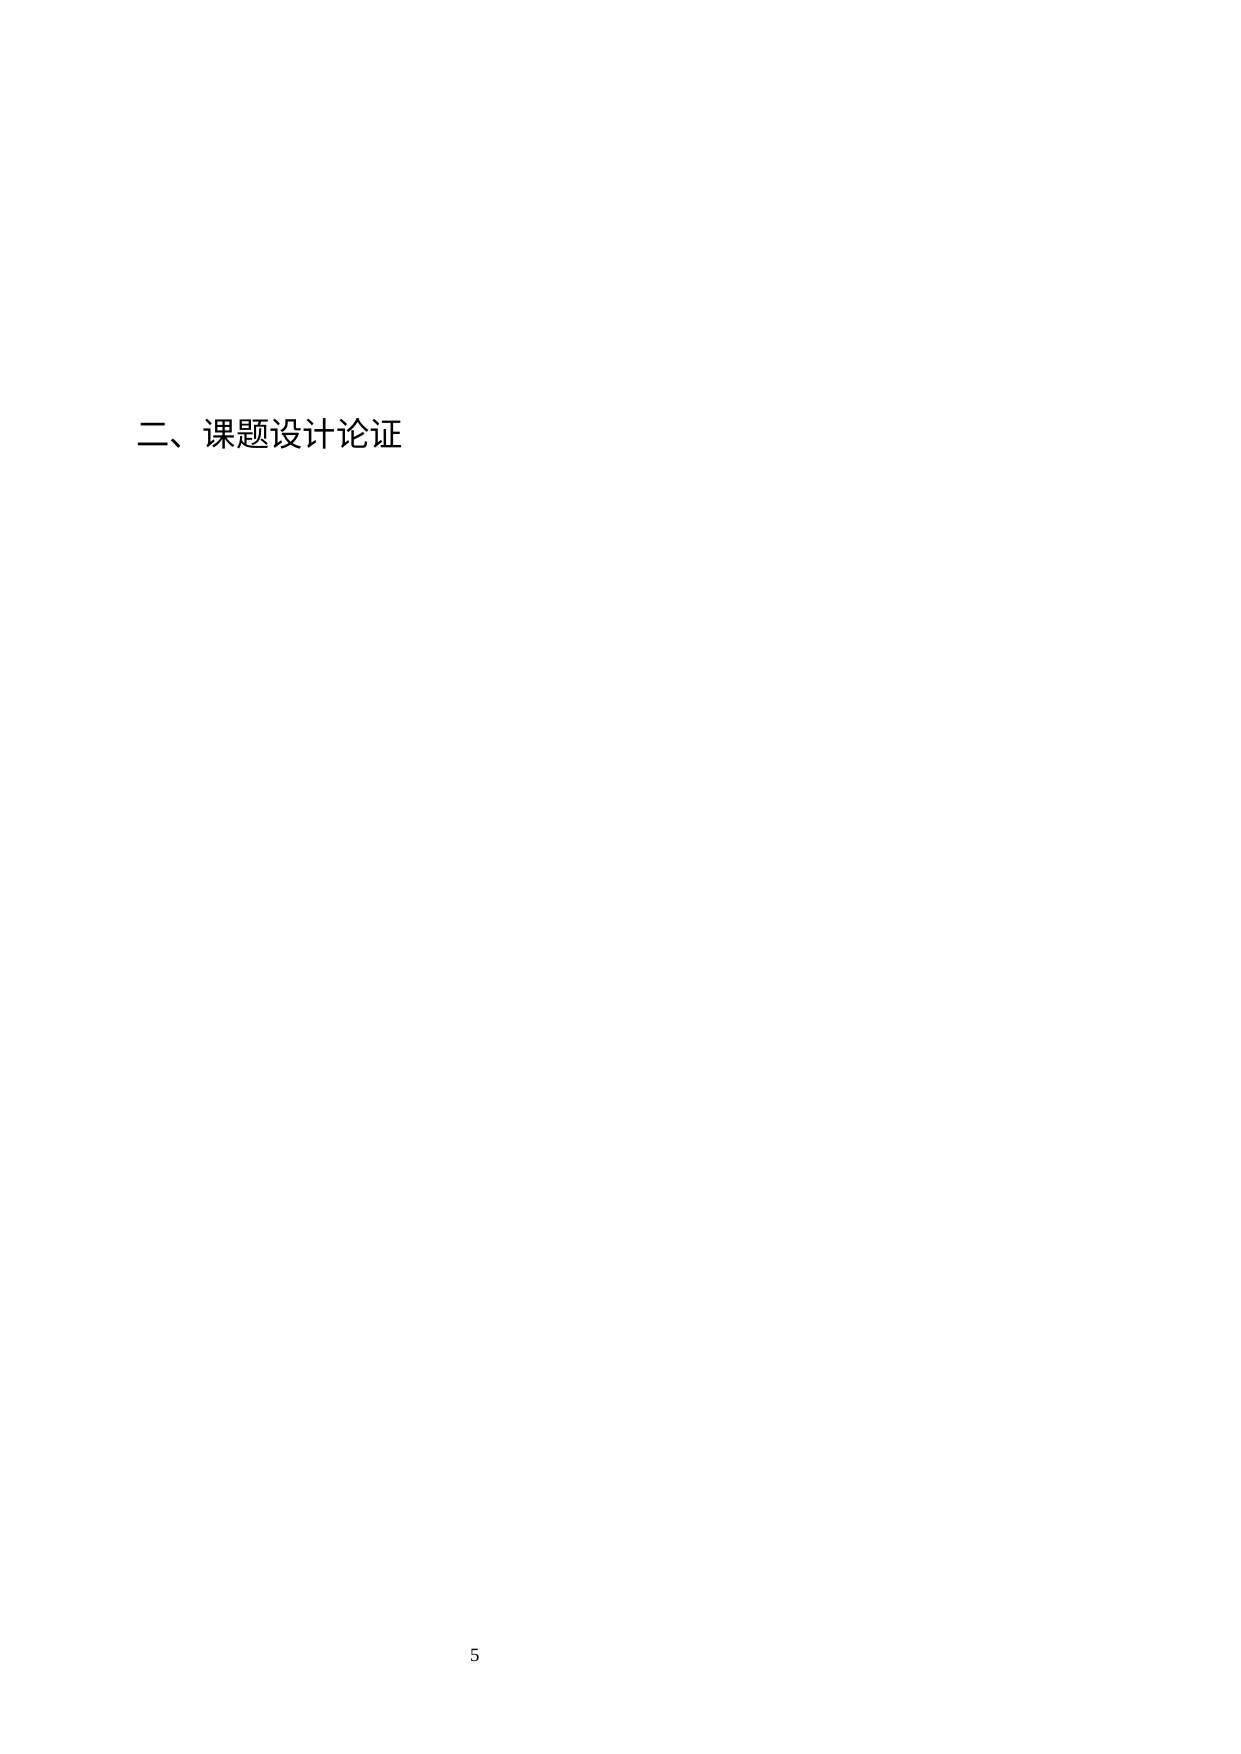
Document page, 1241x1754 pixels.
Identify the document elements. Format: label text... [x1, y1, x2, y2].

text 二、课题设计论证 [136, 399, 1104, 464]
